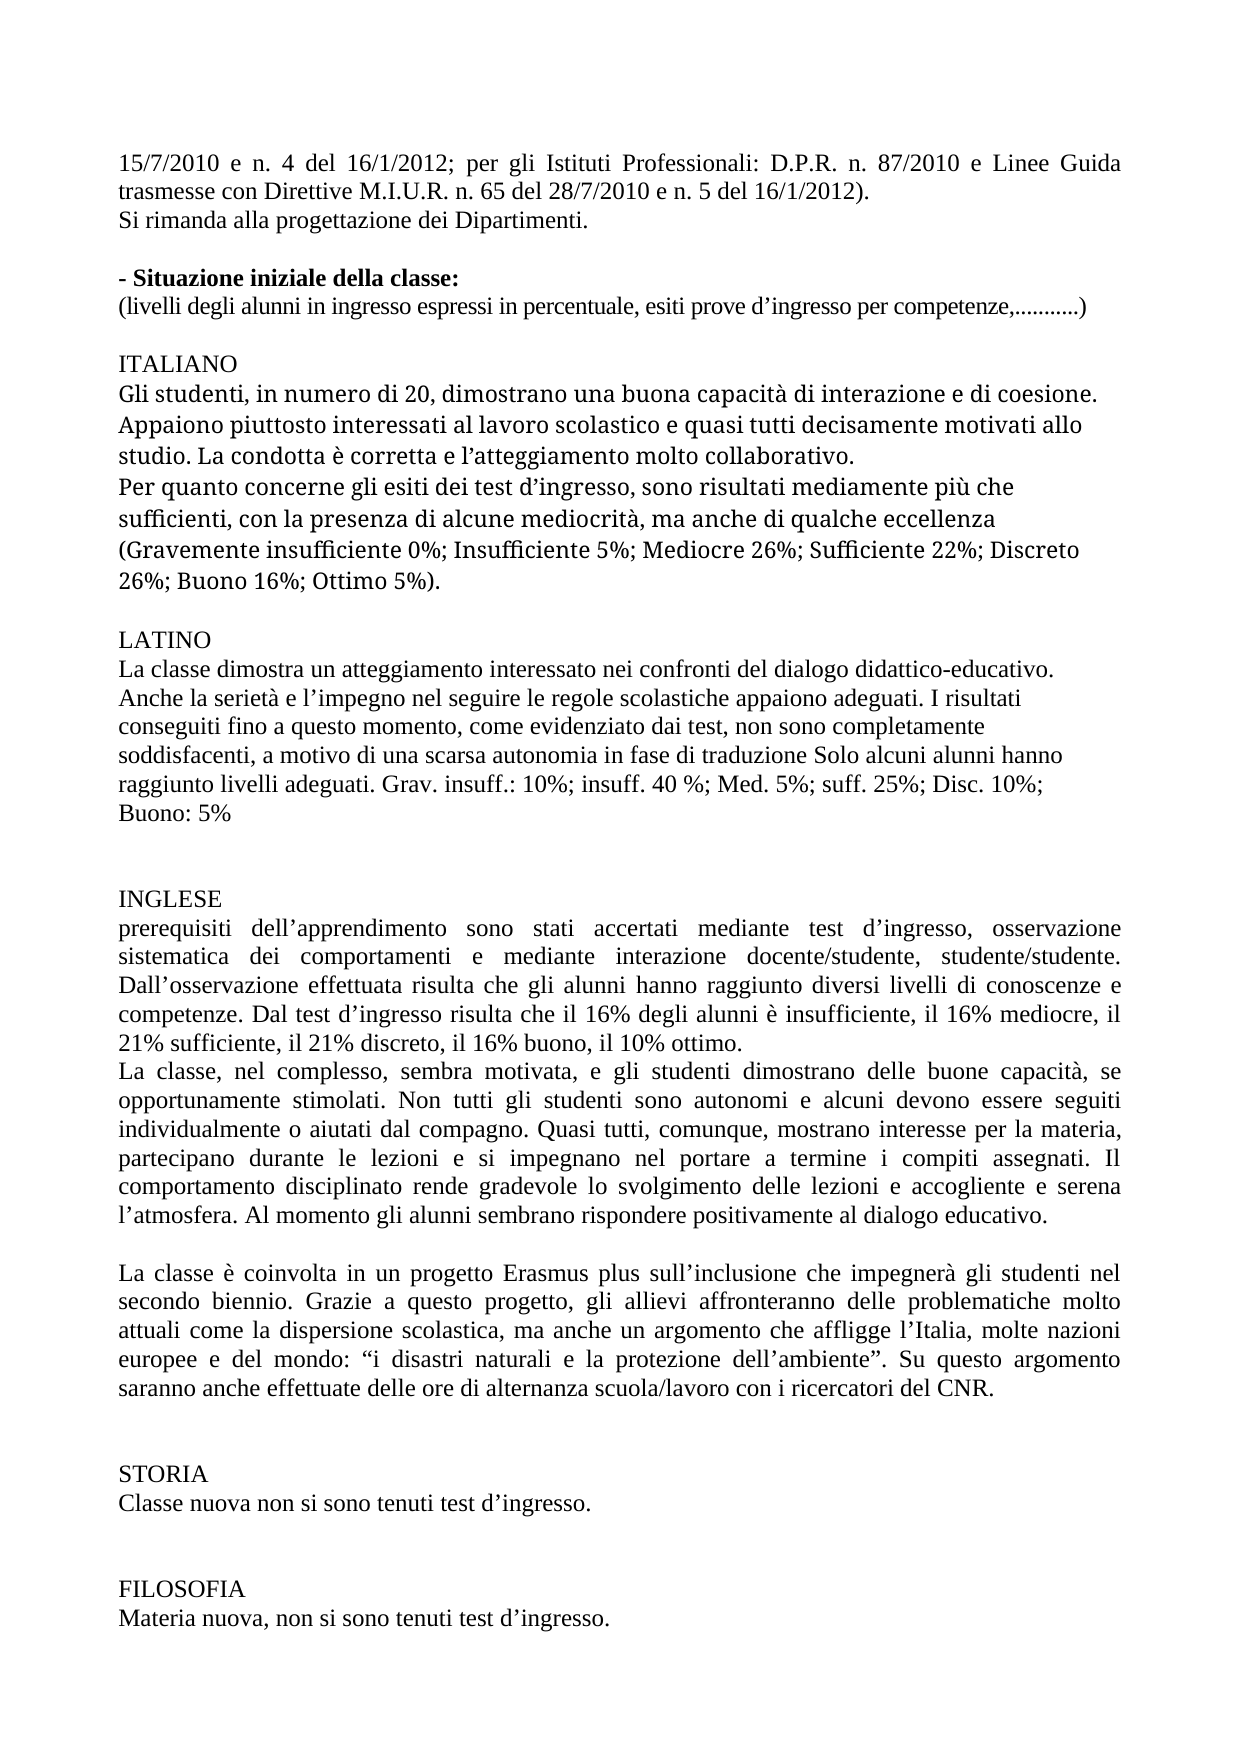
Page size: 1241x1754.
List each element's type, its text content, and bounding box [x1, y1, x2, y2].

text Si rimanda alla progettazione dei Dipartimenti. [118, 205, 1122, 234]
text La classe è coinvolta in un progetto Erasmus plus sull’inclusione che impegnerà gli studenti nel secondo biennio. Grazie a questo progetto, gli allievi affronteranno delle problematiche molto attuali come la dispersione scolastica, ma anche un argomento che affligge l’Italia, molte nazioni europee e del mondo: “i disastri naturali e la protezione dell’ambiente”. Su questo argomento saranno anche effettuate delle ore di alternanza scuola/lavoro con i ricercatori del CNR. [118, 1258, 1122, 1401]
text LATINO [118, 625, 1122, 654]
text Gli studenti, in numero di 20, dimostrano una buona capacità di interazione e di coesione. Appaiono piuttosto interessati al lavoro scolastico e quasi tutti decisamente motivati allo studio. La condotta è corretta e l’atteggiamento molto collaborativo. [118, 378, 1122, 471]
text INGLESE [118, 884, 1122, 913]
text Per quanto concerne gli esiti dei test d’ingresso, sono risultati mediamente più che sufficienti, con la presenza di alcune mediocrità, ma anche di qualche eccellenza (Gravemente insufficiente 0%; Insufficiente 5%; Mediocre 26%; Sufficiente 22%; Discreto 26%; Buono 16%; Ottimo 5%). [118, 471, 1122, 596]
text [118, 148, 1122, 205]
text La classe, nel complesso, sembra motivata, e gli studenti dimostrano delle buone capacità, se opportunamente stimolati. Non tutti gli studenti sono autonomi e alcuni devono essere seguiti individualmente o aiutati dal compagno. Quasi tutti, comunque, mostrano interesse per la materia, partecipano durante le lezioni e si impegnano nel portare a termine i compiti assegnati. Il comportamento disciplinato rende gradevole lo svolgimento delle lezioni e accogliente e serena l’atmosfera. Al momento gli alunni sembrano rispondere positivamente al dialogo educativo. [118, 1056, 1122, 1229]
text Materia nuova, non si sono tenuti test d’ingresso. [118, 1603, 1122, 1631]
text La classe dimostra un atteggiamento interessato nei confronti del dialogo didattico-educativo. Anche la serietà e l’impegno nel seguire le regole scolastiche appaiono adeguati. I risultati conseguiti fino a questo momento, come evidenziato dai test, non sono completamente soddisfacenti, a motivo di una scarsa autonomia in fase di traduzione Solo alcuni alunni hanno raggiunto livelli adeguati. Grav. insuff.: 10%; insuff. 40 %; Med. 5%; suff. 25%; Disc. 10%; Buono: 5% [118, 654, 1122, 826]
text - Situazione iniziale della classe: [118, 263, 1122, 291]
text FILOSOFIA [118, 1574, 1122, 1603]
text ITALIANO [118, 349, 1122, 378]
text prerequisiti dell’apprendimento sono stati accertati mediante test d’ingresso, osservazione sistematica dei comportamenti e mediante interazione docente/studente, studente/studente. Dall’osservazione effettuata risulta che gli alunni hanno raggiunto diversi livelli di conoscenze e competenze. Dal test d’ingresso risulta che il 16% degli alunni è insufficiente, il 16% mediocre, il 21% sufficiente, il 21% discreto, il 16% buono, il 10% ottimo. [118, 913, 1122, 1056]
text (livelli degli alunni in ingresso espressi in percentuale, esiti prove d’ingresso per competenze,...........) [118, 291, 1122, 320]
text Classe nuova non si sono tenuti test d’ingresso. [118, 1488, 1122, 1516]
text STORIA [118, 1459, 1122, 1488]
